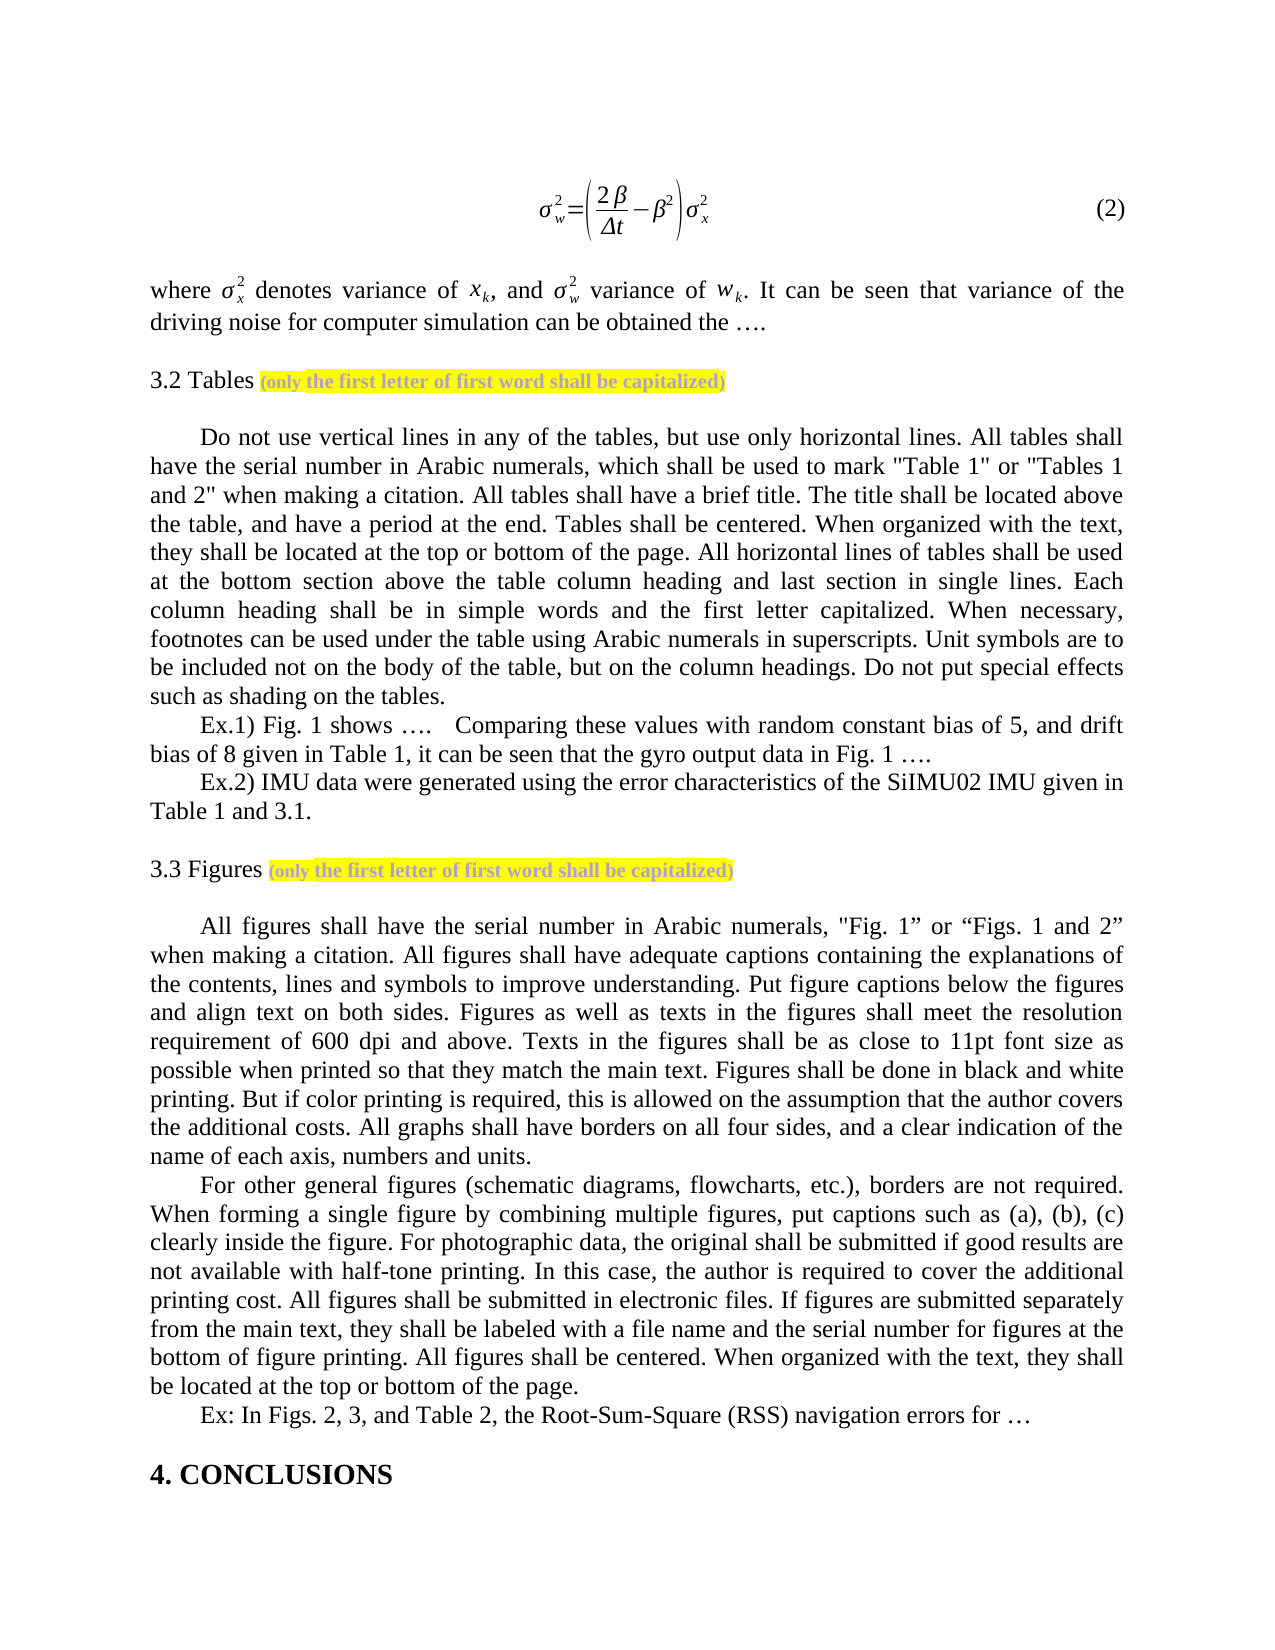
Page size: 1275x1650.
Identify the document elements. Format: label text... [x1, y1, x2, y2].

text Ex: In Figs. 2, 3, and Table 2, the Root-Sum-Square (RSS) navigation errors for … [150, 1400, 1125, 1429]
text All figures shall have the serial number in Arabic numerals, "Fig. 1” or “Figs. 1 and 2” when making a citation. All figures shall have adequate captions containing the explanations of the contents, lines and symbols to improve understanding. Put figure captions below the figures and align text on both sides. Figures as well as texts in the figures shall meet the resolution requirement of 600 dpi and above. Texts in the figures shall be as close to 11pt font size as possible when printed so that they match the main text. Figures shall be done in black and white printing. But if color printing is required, this is allowed on the assumption that the author covers the additional costs. All graphs shall have borders on all four sides, and a clear indication of the name of each axis, numbers and units. [150, 911, 1125, 1170]
text For other general figures (schematic diagrams, flowcharts, etc.), borders are not required. When forming a single figure by combining multiple figures, put captions such as (a), (b), (c) clearly inside the figure. For photographic data, the original shall be submitted if good results are not available with half-tone printing. In this case, the author is required to cover the additional printing cost. All figures shall be submitted in electronic files. If figures are submitted separately from the main text, they shall be labeled with a file name and the serial number for figures at the bottom of figure printing. All figures shall be centered. When organized with the text, they shall be located at the top or bottom of the page. [150, 1170, 1125, 1400]
text Ex.1) Fig. 1 shows …. Comparing these values with random constant bias of 5, and drift bias of 8 given in Table 1, it can be seen that the gyro output data in Fig. 1 …. [150, 710, 1125, 767]
text 4. Conclusions [150, 1457, 1125, 1491]
text Do not use vertical lines in any of the tables, but use only horizontal lines. All tables shall have the serial number in Arabic numerals, which shall be used to mark "Table 1" or "Tables 1 and 2" when making a citation. All tables shall have a brief title. The title shall be located above the table, and have a period at the end. Tables shall be centered. When organized with the text, they shall be located at the top or bottom of the page. All horizontal lines of tables shall be used at the bottom section above the table column heading and last section in single lines. Each column heading shall be in simple words and the first letter capitalized. When necessary, footnotes can be used under the table using Arabic numerals in superscripts. Unit symbols are to be included not on the body of the table, but on the column headings. Do not put special effects such as shading on the tables. [150, 422, 1125, 710]
text Ex.2) IMU data were generated using the error characteristics of the SiIMU02 IMU given in Table 1 and 3.1. [150, 767, 1125, 825]
text (2) [150, 179, 1125, 244]
text where denotes variance of , and variance of . It can be seen that variance of the driving noise for computer simulation can be obtained the …. [150, 272, 1125, 336]
text 3.3 Figures (only the first letter of first word shall be capitalized) [150, 854, 1125, 882]
text 3.2 Tables (only the first letter of first word shall be capitalized) [150, 365, 1125, 394]
